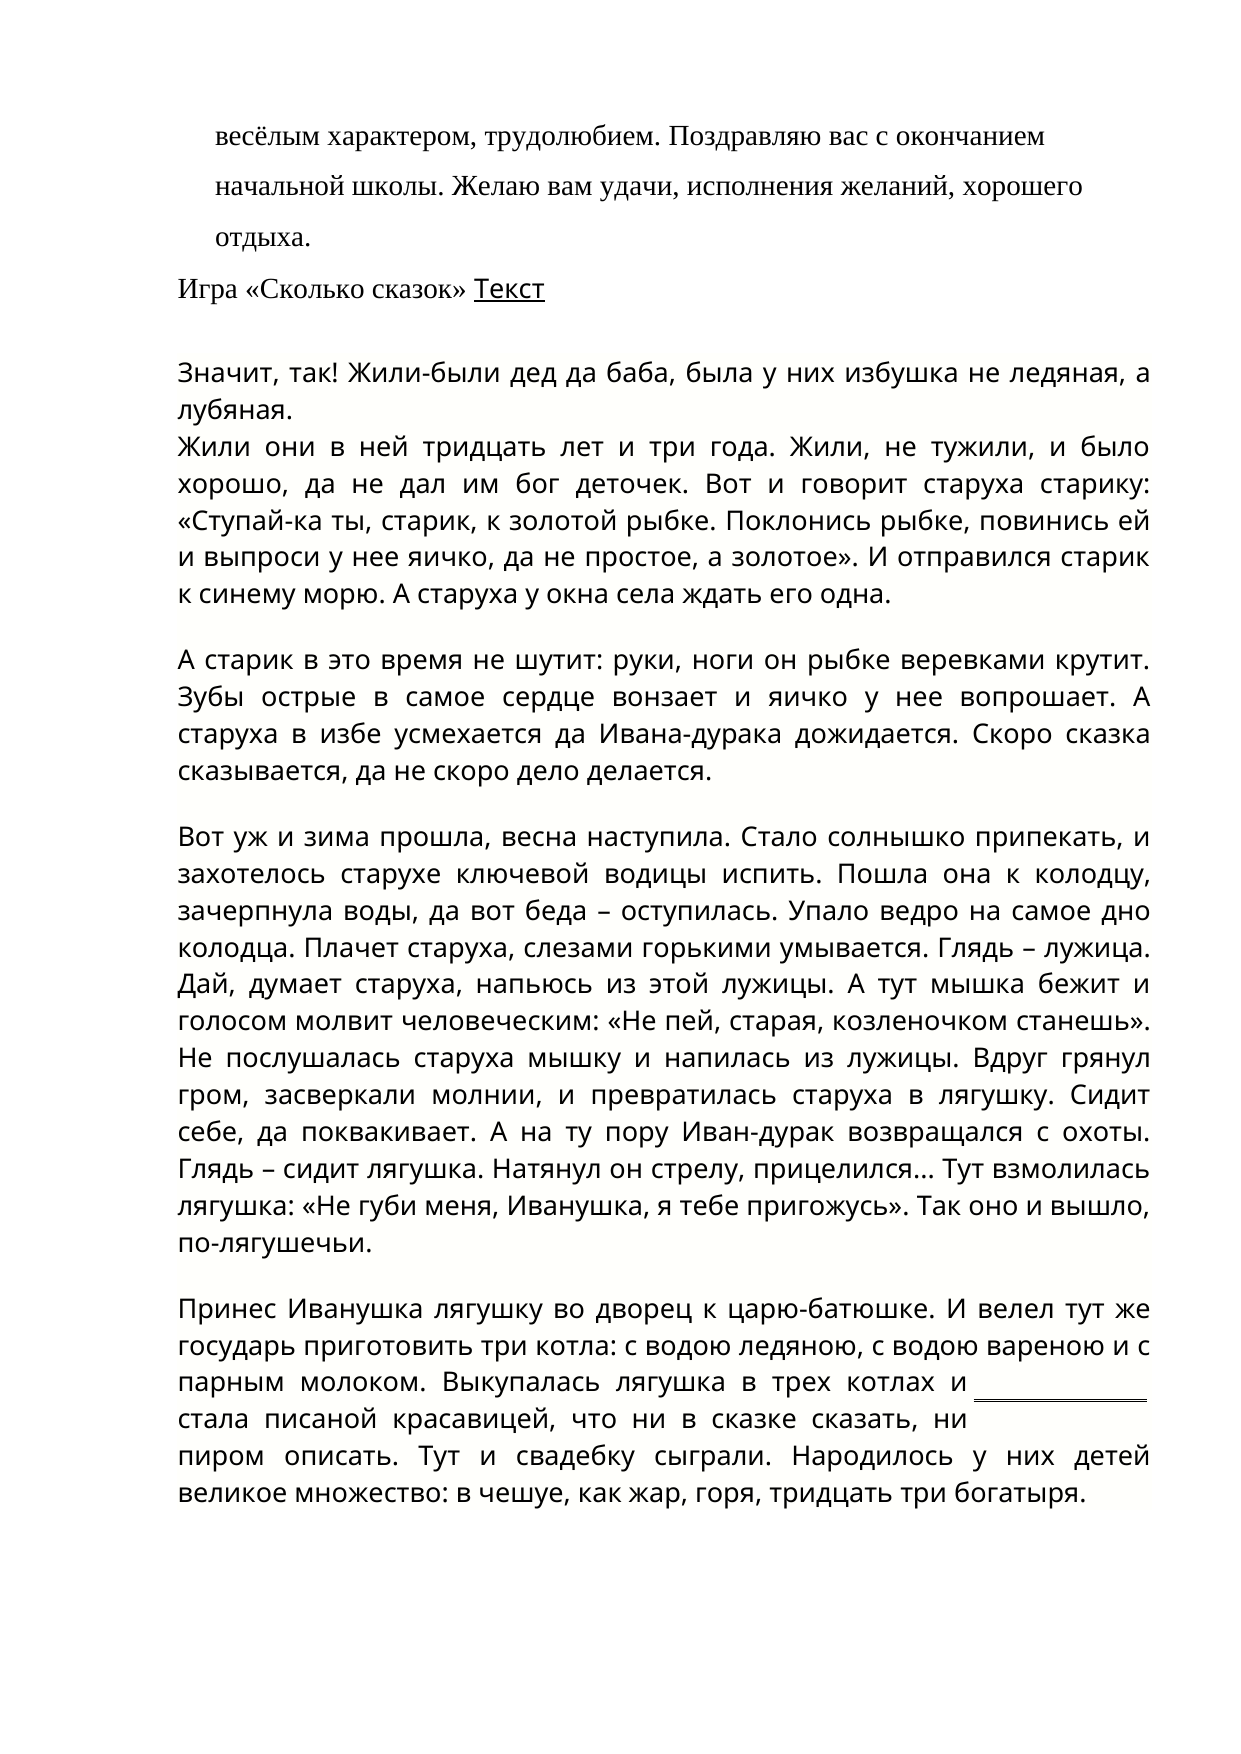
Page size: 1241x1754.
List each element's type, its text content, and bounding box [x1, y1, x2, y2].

text Значит, так! Жили-были дед да баба, была у них избушка не ледяная, а лубяная. Жили они в ней тридцать лет и три года. Жили, не тужили, и было хорошо, да не дал им бог деточек. Вот и говорит старуха старику: «Ступай-ка ты, старик, к золотой рыбке. Поклонись рыбке, повинись ей и выпроси у нее яичко, да не простое, а золотое». И отправился старик к синему морю. А старуха у окна села ждать его одна. [177, 353, 1152, 612]
text Вот уж и зима прошла, весна наступила. Стало солнышко припекать, и захотелось старухе ключевой водицы испить. Пошла она к колодцу, зачерпнула воды, да вот беда – оступилась. Упало ведро на самое дно колодца. Плачет старуха, слезами горькими умывается. Глядь – лужица. Дай, думает старуха, напьюсь из этой лужицы. А тут мышка бежит и голосом молвит человеческим: «Не пей, старая, козленочком станешь». Не послушалась старуха мышку и напилась из лужицы. Вдруг грянул гром, засверкали молнии, и превратилась старуха в лягушку. Сидит себе, да поквакивает. А на ту пору Иван-дурак возвращался с охоты. Глядь – сидит лягушка. Натянул он стрелу, прицелился... Тут взмолилась лягушка: «Не губи меня, Иванушка, я тебе пригожусь». Так оно и вышло, по-лягушечьи. [177, 817, 1152, 1260]
text Принес Иванушка лягушку во дворец к царю-батюшке. И велел тут же государь приготовить три котла: с водою ледяною, с водою вареною и с парным молоком. Выкупалась лягушка в трех котлах и стала писаной красавицей, что ни в сказке сказать, ни пиром описать. Тут и свадебку сыграли. Народилось у них детей великое множество: в чешуе, как жар, горя, тридцать три богатыря. [177, 1289, 1152, 1510]
text А старик в это время не шутит: руки, ноги он рыбке веревками крутит. Зубы острые в самое сердце вонзает и яичко у нее вопрошает. А старуха в избе усмехается да Ивана-дурака дожидается. Скоро сказка сказывается, да не скоро дело делается. [177, 641, 1152, 788]
text Игра «Сколько сказок» Текст [177, 269, 1152, 306]
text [215, 118, 1152, 252]
